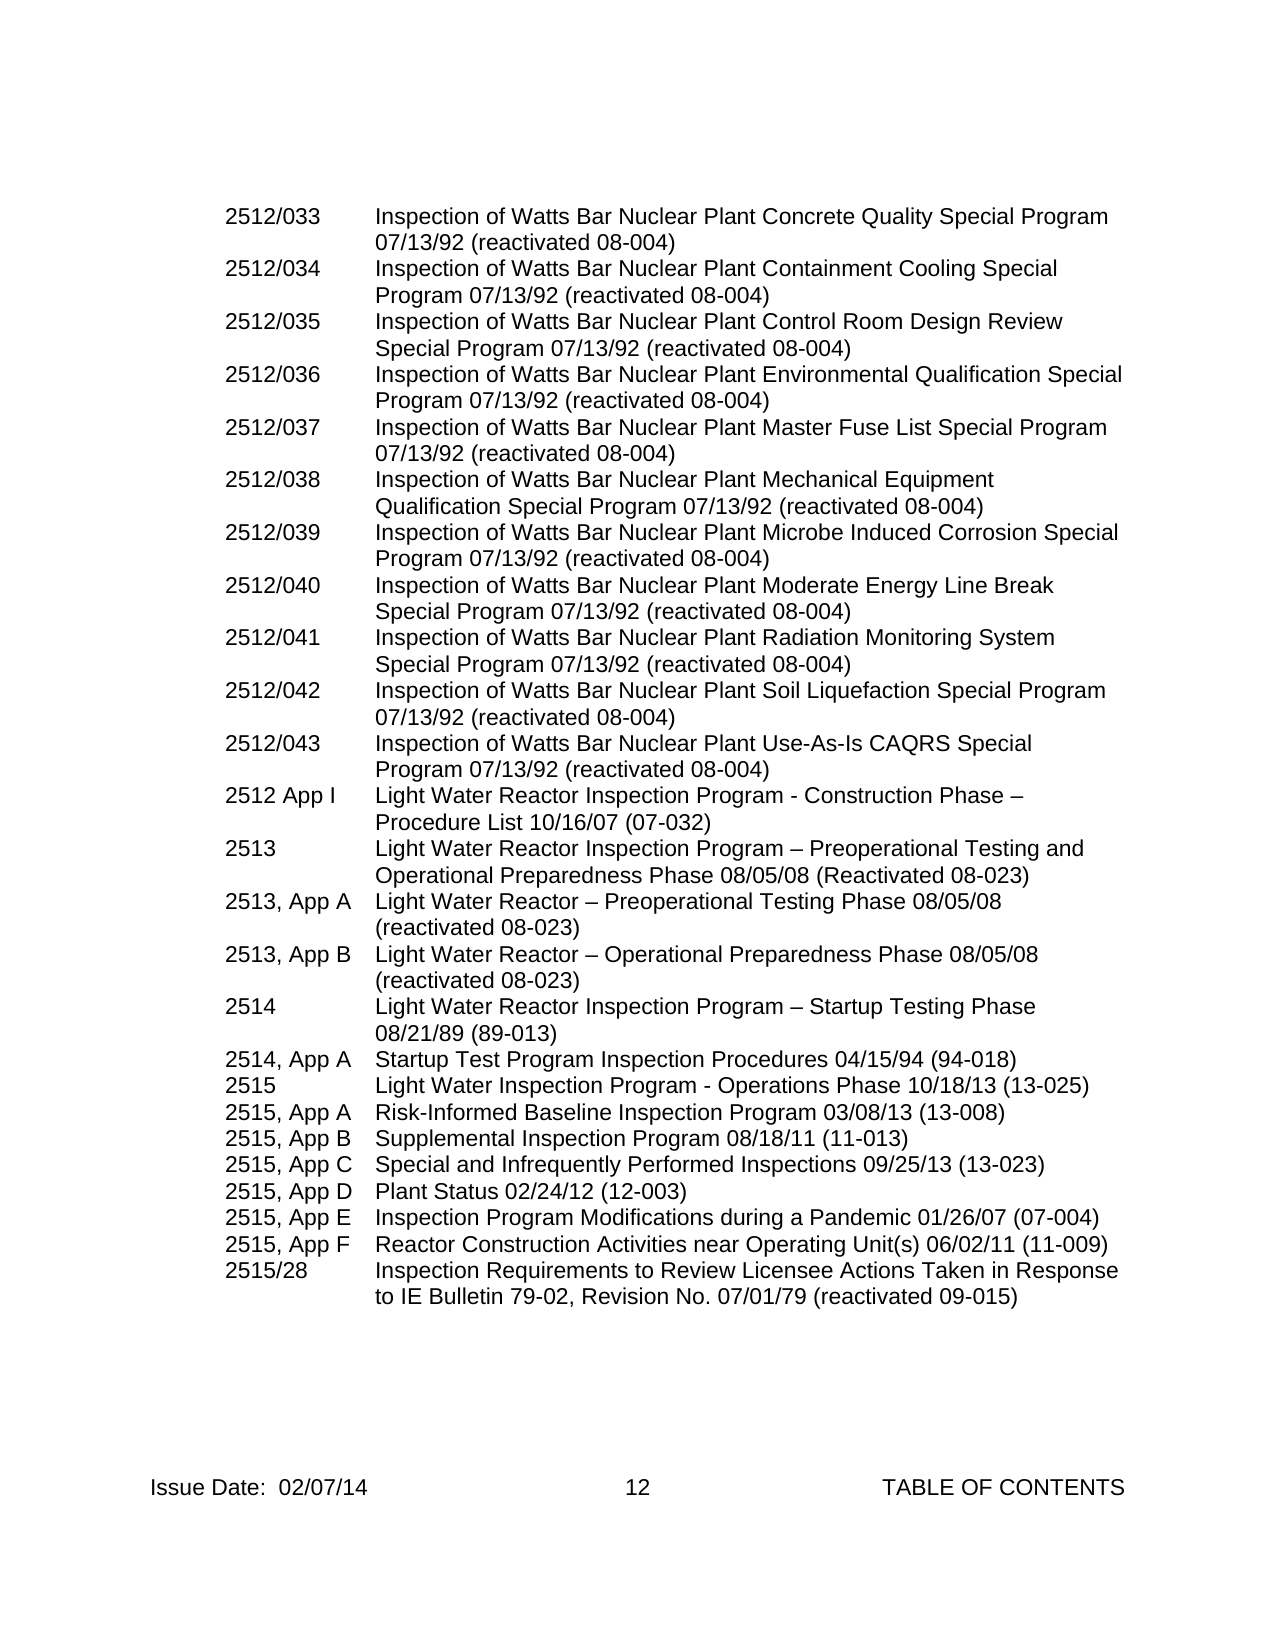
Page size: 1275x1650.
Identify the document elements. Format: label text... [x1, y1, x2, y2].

text 2515, App B Supplemental Inspection Program 08/18/11 (11-013) [225, 1125, 1125, 1151]
text 2512 App I Light Water Reactor Inspection Program - Construction Phase – Procedure List 10/16/07 (07-032) [225, 782, 1125, 835]
text 2512/040 Inspection of Watts Bar Nuclear Plant Moderate Energy Line Break Special Program 07/13/92 (reactivated 08-004) [150, 572, 1125, 624]
text 2512/033 Inspection of Watts Bar Nuclear Plant Concrete Quality Special Program 07/13/92 (reactivated 08-004) [150, 203, 1125, 255]
text 2512/041 Inspection of Watts Bar Nuclear Plant Radiation Monitoring System Special Program 07/13/92 (reactivated 08-004) [150, 624, 1125, 677]
text 2513, App A Light Water Reactor – Preoperational Testing Phase 08/05/08 (reactivated 08-023) [150, 888, 1125, 941]
text 2514, App A Startup Test Program Inspection Procedures 04/15/94 (94-018) [150, 1046, 1125, 1072]
text 2512/038 Inspection of Watts Bar Nuclear Plant Mechanical Equipment Qualification Special Program 07/13/92 (reactivated 08-004) [150, 466, 1125, 519]
text 2515, App E Inspection Program Modifications during a Pandemic 01/26/07 (07-004) [225, 1204, 1125, 1231]
text 2512/035 Inspection of Watts Bar Nuclear Plant Control Room Design Review Special Program 07/13/92 (reactivated 08-004) [150, 308, 1125, 361]
text 2512/043 Inspection of Watts Bar Nuclear Plant Use-As-Is CAQRS Special Program 07/13/92 (reactivated 08-004) [150, 730, 1125, 782]
text 2515, App C Special and Infrequently Performed Inspections 09/25/13 (13-023) [225, 1151, 1125, 1178]
text 2513, App B Light Water Reactor – Operational Preparedness Phase 08/05/08 (reactivated 08-023) [150, 941, 1125, 993]
text 2512/034 Inspection of Watts Bar Nuclear Plant Containment Cooling Special Program 07/13/92 (reactivated 08-004) [150, 255, 1125, 308]
text 2512/039 Inspection of Watts Bar Nuclear Plant Microbe Induced Corrosion Special Program 07/13/92 (reactivated 08-004) [150, 519, 1125, 572]
text 2512/037 Inspection of Watts Bar Nuclear Plant Master Fuse List Special Program 07/13/92 (reactivated 08-004) [150, 413, 1125, 466]
text 2512/036 Inspection of Watts Bar Nuclear Plant Environmental Qualification Special Program 07/13/92 (reactivated 08-004) [150, 361, 1125, 413]
text 2515 Light Water Inspection Program - Operations Phase 10/18/13 (13-025) [150, 1072, 1125, 1099]
text 2513 Light Water Reactor Inspection Program – Preoperational Testing and Operational Preparedness Phase 08/05/08 (Reactivated 08-023) [150, 835, 1125, 888]
text 2515, App F Reactor Construction Activities near Operating Unit(s) 06/02/11 (11-009) [225, 1231, 1125, 1257]
text 2515/28 Inspection Requirements to Review Licensee Actions Taken in Response to IE Bulletin 79-02, Revision No. 07/01/79 (reactivated 09-015) [150, 1257, 1125, 1309]
text 2515, App A Risk-Informed Baseline Inspection Program 03/08/13 (13-008) [150, 1099, 1125, 1125]
text 2515, App D Plant Status 02/24/12 (12-003) [225, 1178, 1125, 1204]
text 2512/042 Inspection of Watts Bar Nuclear Plant Soil Liquefaction Special Program 07/13/92 (reactivated 08-004) [150, 677, 1125, 730]
text 2514 Light Water Reactor Inspection Program – Startup Testing Phase 08/21/89 (89-013) [225, 993, 1125, 1046]
